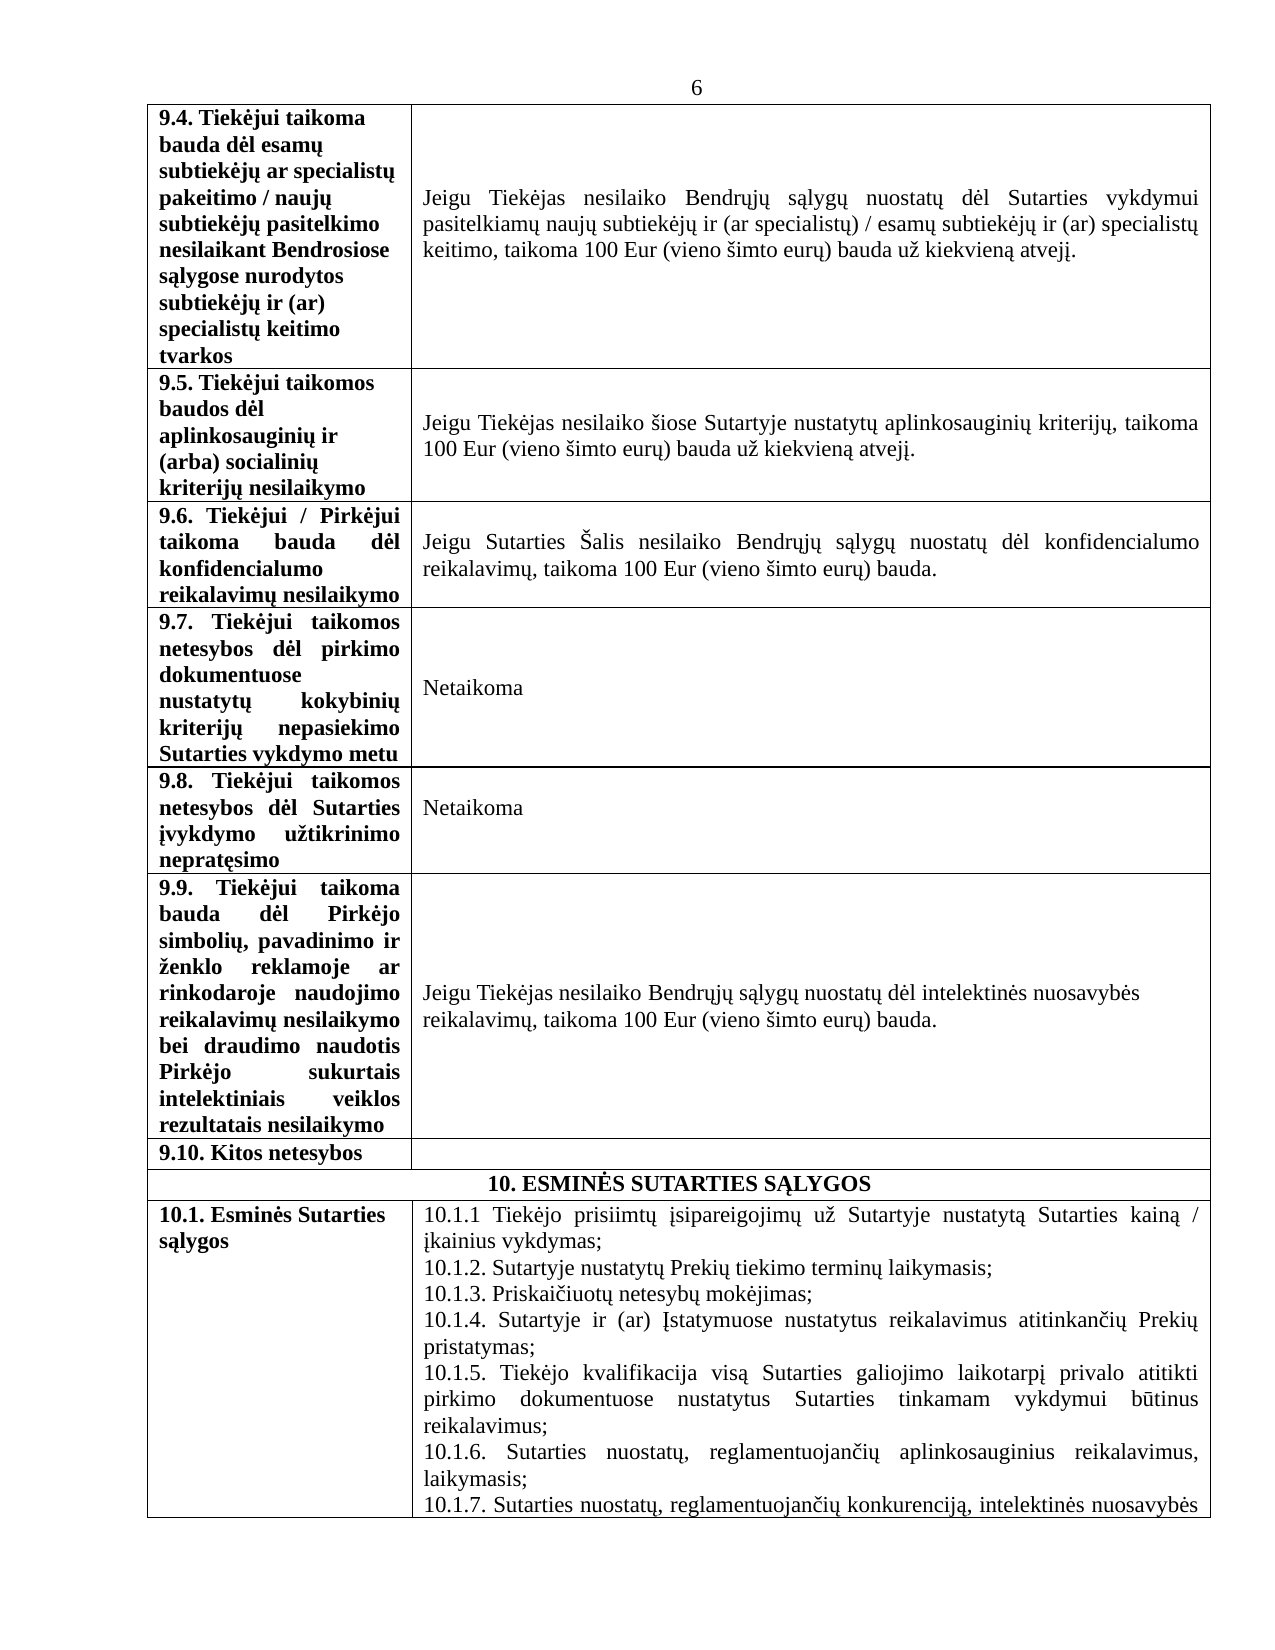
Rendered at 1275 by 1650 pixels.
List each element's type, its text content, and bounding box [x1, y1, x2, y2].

table_cell 9.9. Tiekėjui taikoma bauda dėl Pirkėjo simbolių, pavadinimo ir ženklo reklamoje ar rinkodaroje naudojimo reikalavimų nesilaikymo bei draudimo naudotis Pirkėjo sukurtais intelektiniais veiklos rezultatais nesilaikymo [148, 874, 411, 1137]
table_cell Jeigu Tiekėjas nesilaiko Bendrųjų sąlygų nuostatų dėl intelektinės nuosavybės reikalavimų, taikoma 100 Eur (vieno šimto eurų) bauda. [412, 874, 1210, 1137]
table_cell 10. ESMINĖS SUTARTIES SĄLYGOS [148, 1170, 1210, 1200]
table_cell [413, 1201, 1210, 1517]
table_cell 9.8. Tiekėjui taikomos netesybos dėl Sutarties įvykdymo užtikrinimo nepratęsimo [148, 768, 411, 873]
table_cell Jeigu Tiekėjas nesilaiko Bendrųjų sąlygų nuostatų dėl Sutarties vykdymui pasitelkiamų naujų subtiekėjų ir (ar specialistų) / esamų subtiekėjų ir (ar) specialistų keitimo, taikoma 100 Eur (vieno šimto eurų) bauda už kiekvieną atvejį. [412, 105, 1210, 368]
table_cell Netaikoma [412, 608, 1210, 766]
table_cell 9.5. Tiekėjui taikomos baudos dėl aplinkosauginių ir (arba) socialinių kriterijų nesilaikymo [148, 369, 411, 501]
table_cell Netaikoma [412, 768, 1210, 873]
table_cell [412, 1139, 1210, 1169]
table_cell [148, 1201, 412, 1517]
table_cell Jeigu Tiekėjas nesilaiko šiose Sutartyje nustatytų aplinkosauginių kriterijų, taikoma 100 Eur (vieno šimto eurų) bauda už kiekvieną atvejį. [412, 369, 1210, 501]
table_cell 9.7. Tiekėjui taikomos netesybos dėl pirkimo dokumentuose nustatytų kokybinių kriterijų nepasiekimo Sutarties vykdymo metu [148, 608, 411, 766]
table_cell 9.4. Tiekėjui taikoma bauda dėl esamų subtiekėjų ar specialistų pakeitimo / naujų subtiekėjų pasitelkimo nesilaikant Bendrosiose sąlygose nurodytos subtiekėjų ir (ar) specialistų keitimo tvarkos [148, 105, 411, 368]
table_cell Jeigu Sutarties Šalis nesilaiko Bendrųjų sąlygų nuostatų dėl konfidencialumo reikalavimų, taikoma 100 Eur (vieno šimto eurų) bauda. [412, 502, 1210, 607]
table_cell 9.10. Kitos netesybos [148, 1139, 411, 1169]
table_cell 9.6. Tiekėjui / Pirkėjui taikoma bauda dėl konfidencialumo reikalavimų nesilaikymo [148, 502, 411, 607]
